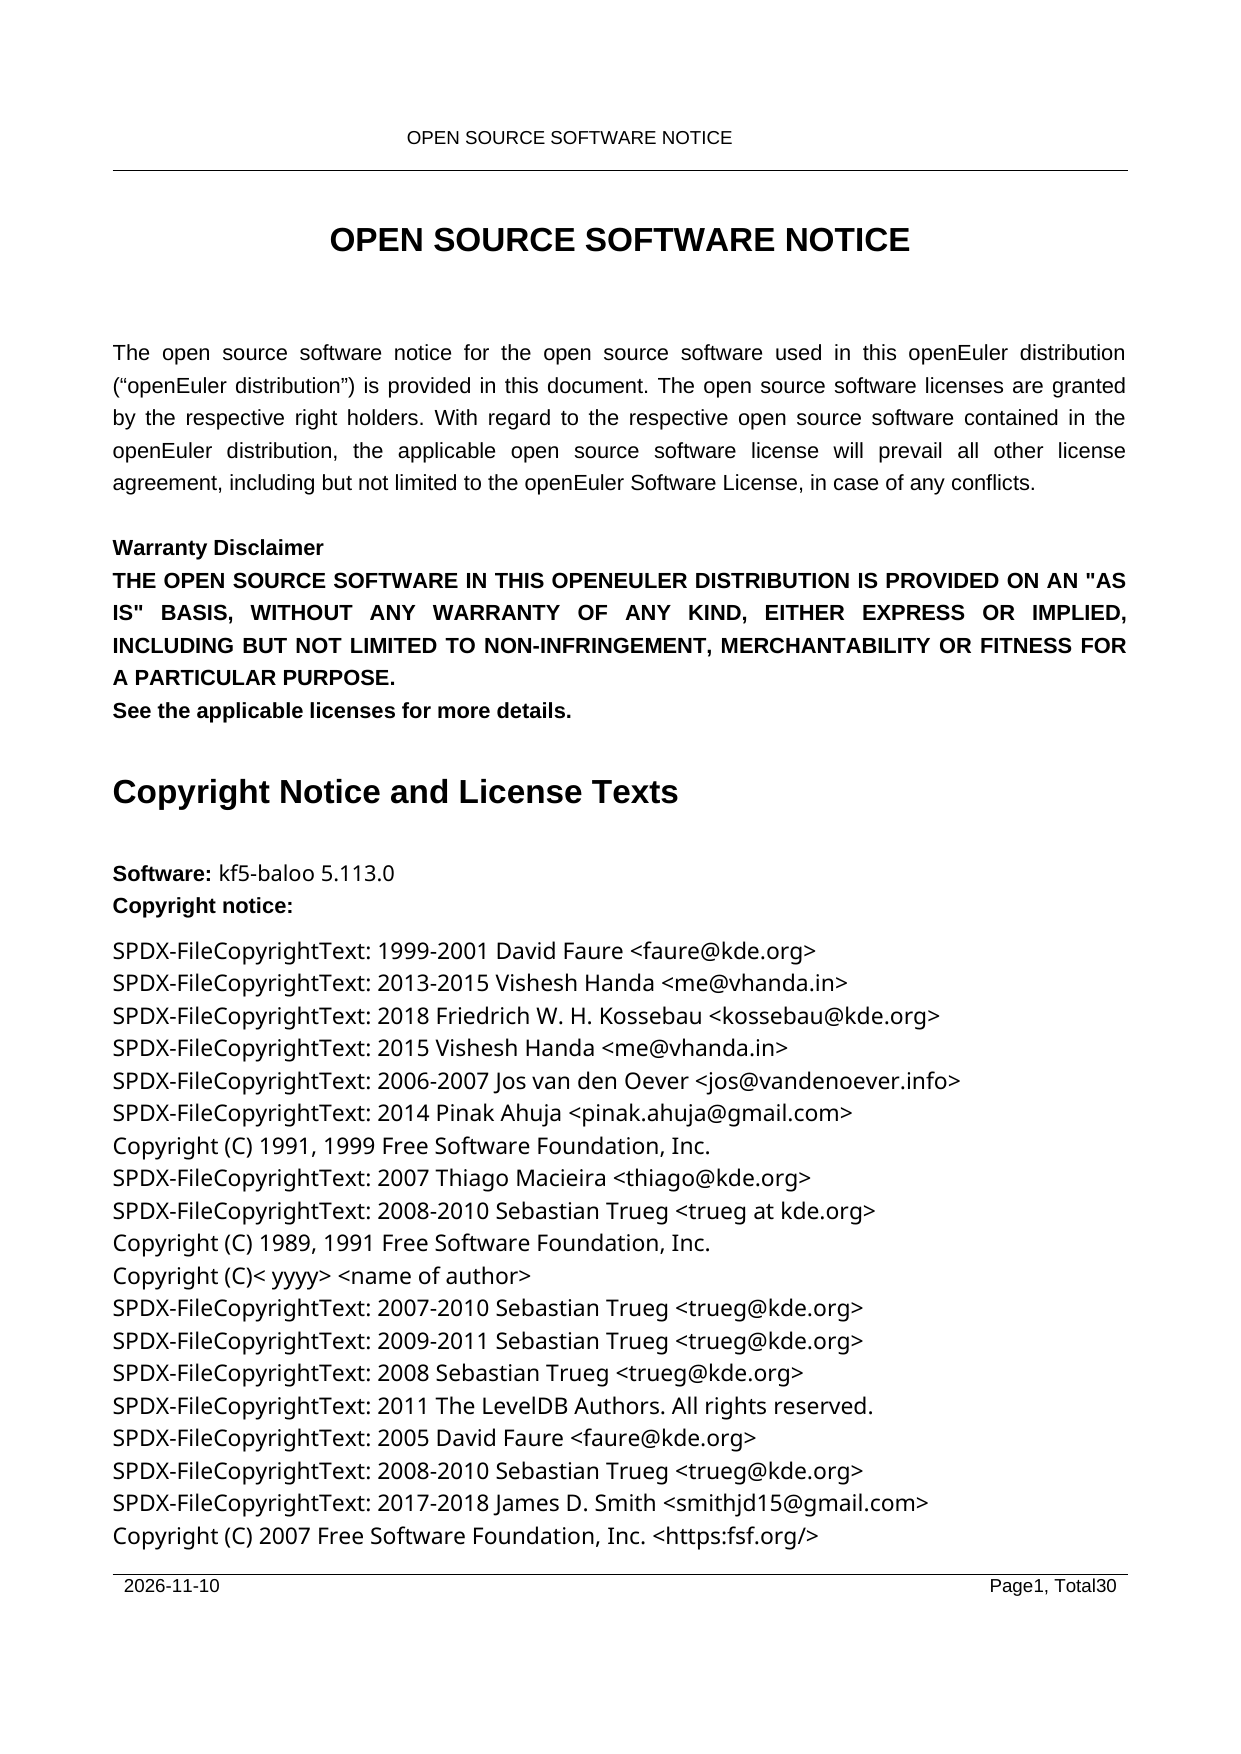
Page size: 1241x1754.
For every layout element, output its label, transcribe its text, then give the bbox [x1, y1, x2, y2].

text Warranty Disclaimer [112, 531, 1128, 564]
text OPEN SOURCE SOFTWARE NOTICE [112, 206, 1128, 271]
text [112, 934, 1128, 1551]
text The open source software notice for the open source software used in this openEuler distribution (“openEuler distribution”) is provided in this document. The open source software licenses are granted by the respective right holders. With regard to the respective open source software contained in the openEuler distribution, the applicable open source software license will prevail all other license agreement, including but not limited to the openEuler Software License, in case of any conflicts. [112, 336, 1128, 499]
text Copyright notice: [112, 889, 1128, 921]
title Software: kf5-baloo 5.113.0 [112, 856, 1128, 889]
text Copyright Notice and License Texts [112, 759, 1128, 824]
text THE OPEN SOURCE SOFTWARE IN THIS OPENEULER DISTRIBUTION IS PROVIDED ON AN "AS IS" BASIS, WITHOUT ANY WARRANTY OF ANY KIND, EITHER EXPRESS OR IMPLIED, INCLUDING BUT NOT LIMITED TO NON-INFRINGEMENT, MERCHANTABILITY OR FITNESS FOR A PARTICULAR PURPOSE. See the applicable licenses for more details. [112, 564, 1128, 726]
